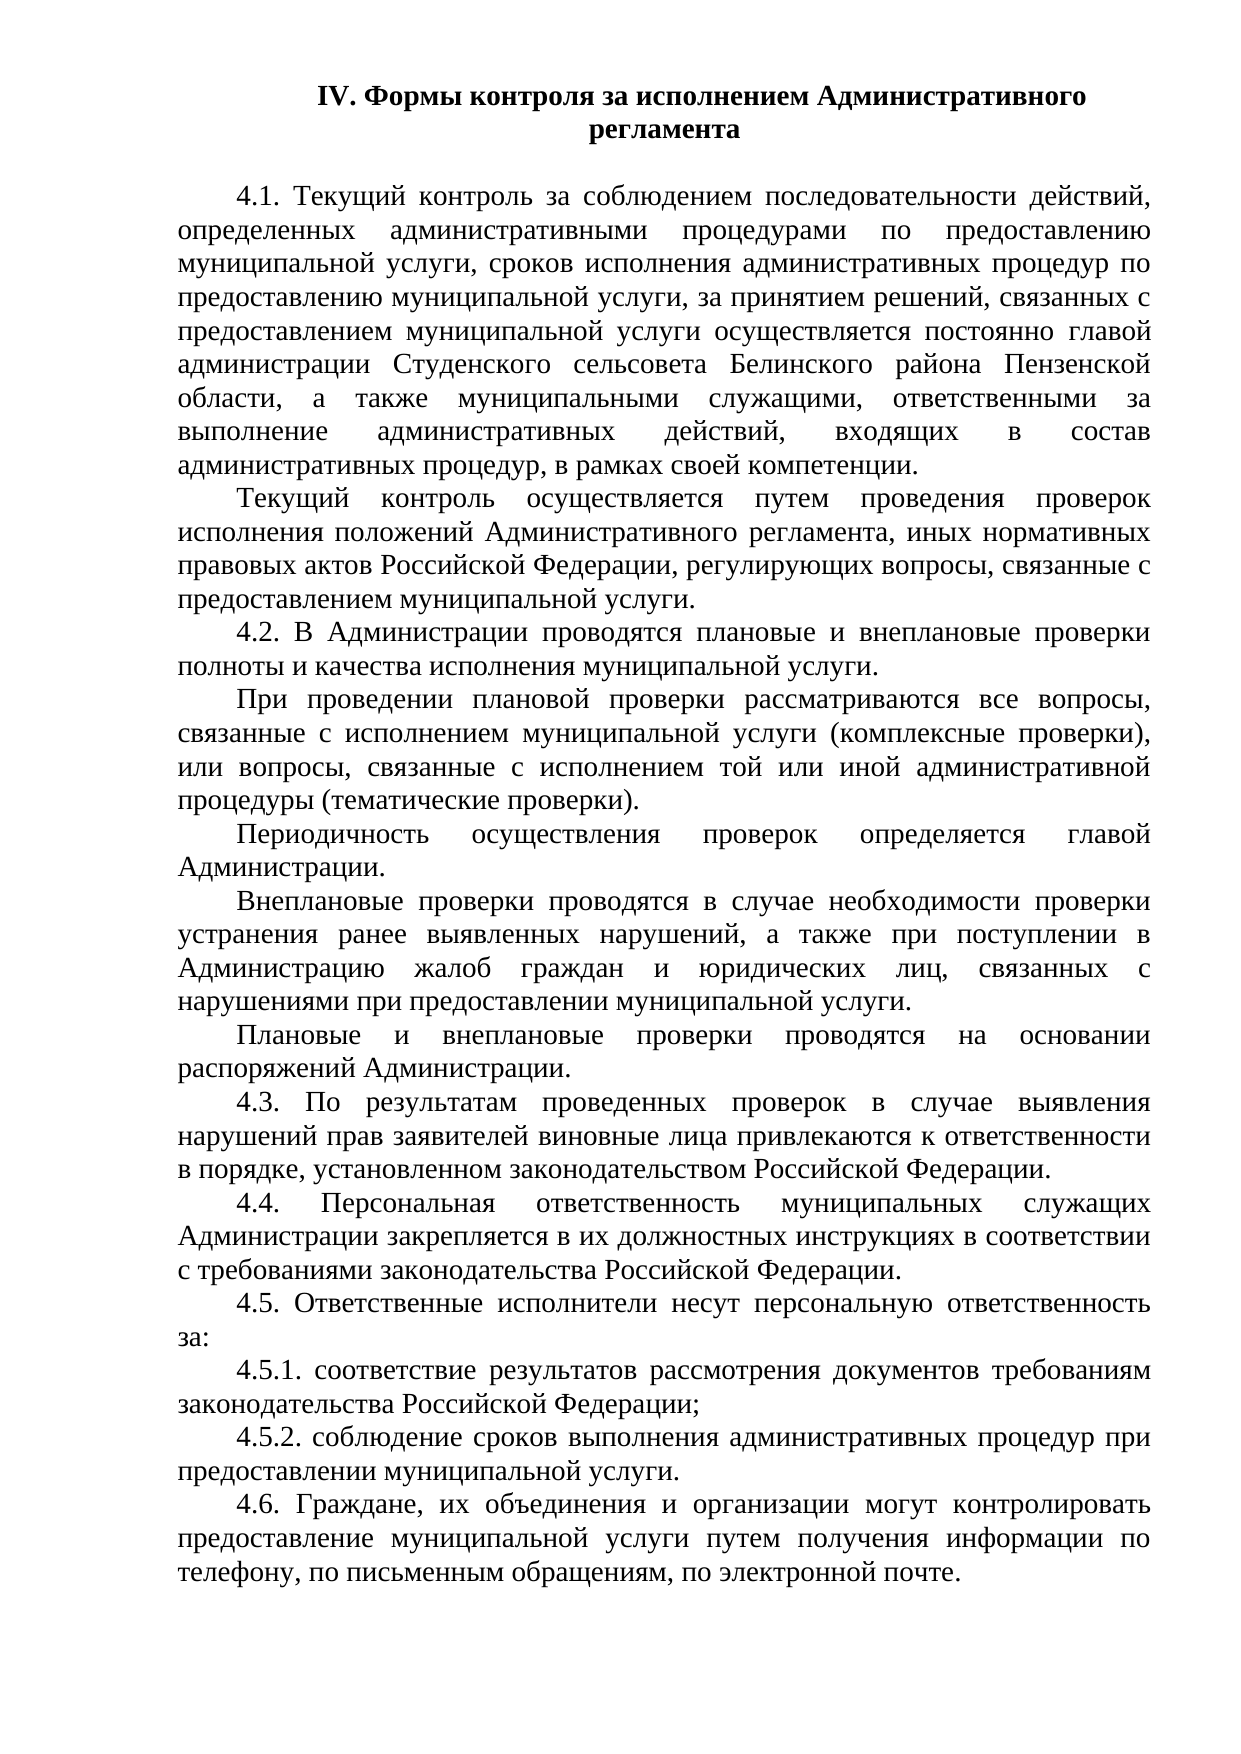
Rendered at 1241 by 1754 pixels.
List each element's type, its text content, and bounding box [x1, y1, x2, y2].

text 4.1. Текущий контроль за соблюдением последовательности действий, определенных административными процедурами по предоставлению муниципальной услуги, сроков исполнения административных процедур по предоставлению муниципальной услуги, за принятием решений, связанных с предоставлением муниципальной услуги осуществляется постоянно главой администрации Студенского сельсовета Белинского района Пензенской области, а также муниципальными служащими, ответственными за выполнение административных действий, входящих в состав административных процедур, в рамках своей компетенции. [177, 178, 1152, 480]
text 4.3. По результатам проведенных проверок в случае выявления нарушений прав заявителей виновные лица привлекаются к ответственности в порядке, установленном законодательством Российской Федерации. [177, 1084, 1152, 1185]
text 4.5. Ответственные исполнители несут персональную ответственность за: [177, 1285, 1152, 1352]
text Внеплановые проверки проводятся в случае необходимости проверки устранения ранее выявленных нарушений, а также при поступлении в Администрацию жалоб граждан и юридических лиц, связанных с нарушениями при предоставлении муниципальной услуги. [177, 883, 1152, 1017]
text Текущий контроль осуществляется путем проведения проверок исполнения положений Административного регламента, иных нормативных правовых актов Российской Федерации, регулирующих вопросы, связанные с предоставлением муниципальной услуги. [177, 480, 1152, 614]
text 4.6. Граждане, их объединения и организации могут контролировать предоставление муниципальной услуги путем получения информации по телефону, по письменным обращениям, по электронной почте. [177, 1487, 1152, 1587]
text 4.5.2. соблюдение сроков выполнения административных процедур при предоставлении муниципальной услуги. [177, 1419, 1152, 1487]
text IV. Формы контроля за исполнением Административного регламента [177, 78, 1152, 145]
text 4.4. Персональная ответственность муниципальных служащих Администрации закрепляется в их должностных инструкциях в соответствии с требованиями законодательства Российской Федерации. [177, 1185, 1152, 1285]
text При проведении плановой проверки рассматриваются все вопросы, связанные с исполнением муниципальной услуги (комплексные проверки), или вопросы, связанные с исполнением той или иной административной процедуры (тематические проверки). [177, 682, 1152, 816]
text 4.5.1. соответствие результатов рассмотрения документов требованиям законодательства Российской Федерации; [177, 1352, 1152, 1419]
text Плановые и внеплановые проверки проводятся на основании распоряжений Администрации. [177, 1017, 1152, 1084]
text Периодичность осуществления проверок определяется главой Администрации. [177, 816, 1152, 883]
text 4.2. В Администрации проводятся плановые и внеплановые проверки полноты и качества исполнения муниципальной услуги. [177, 614, 1152, 682]
